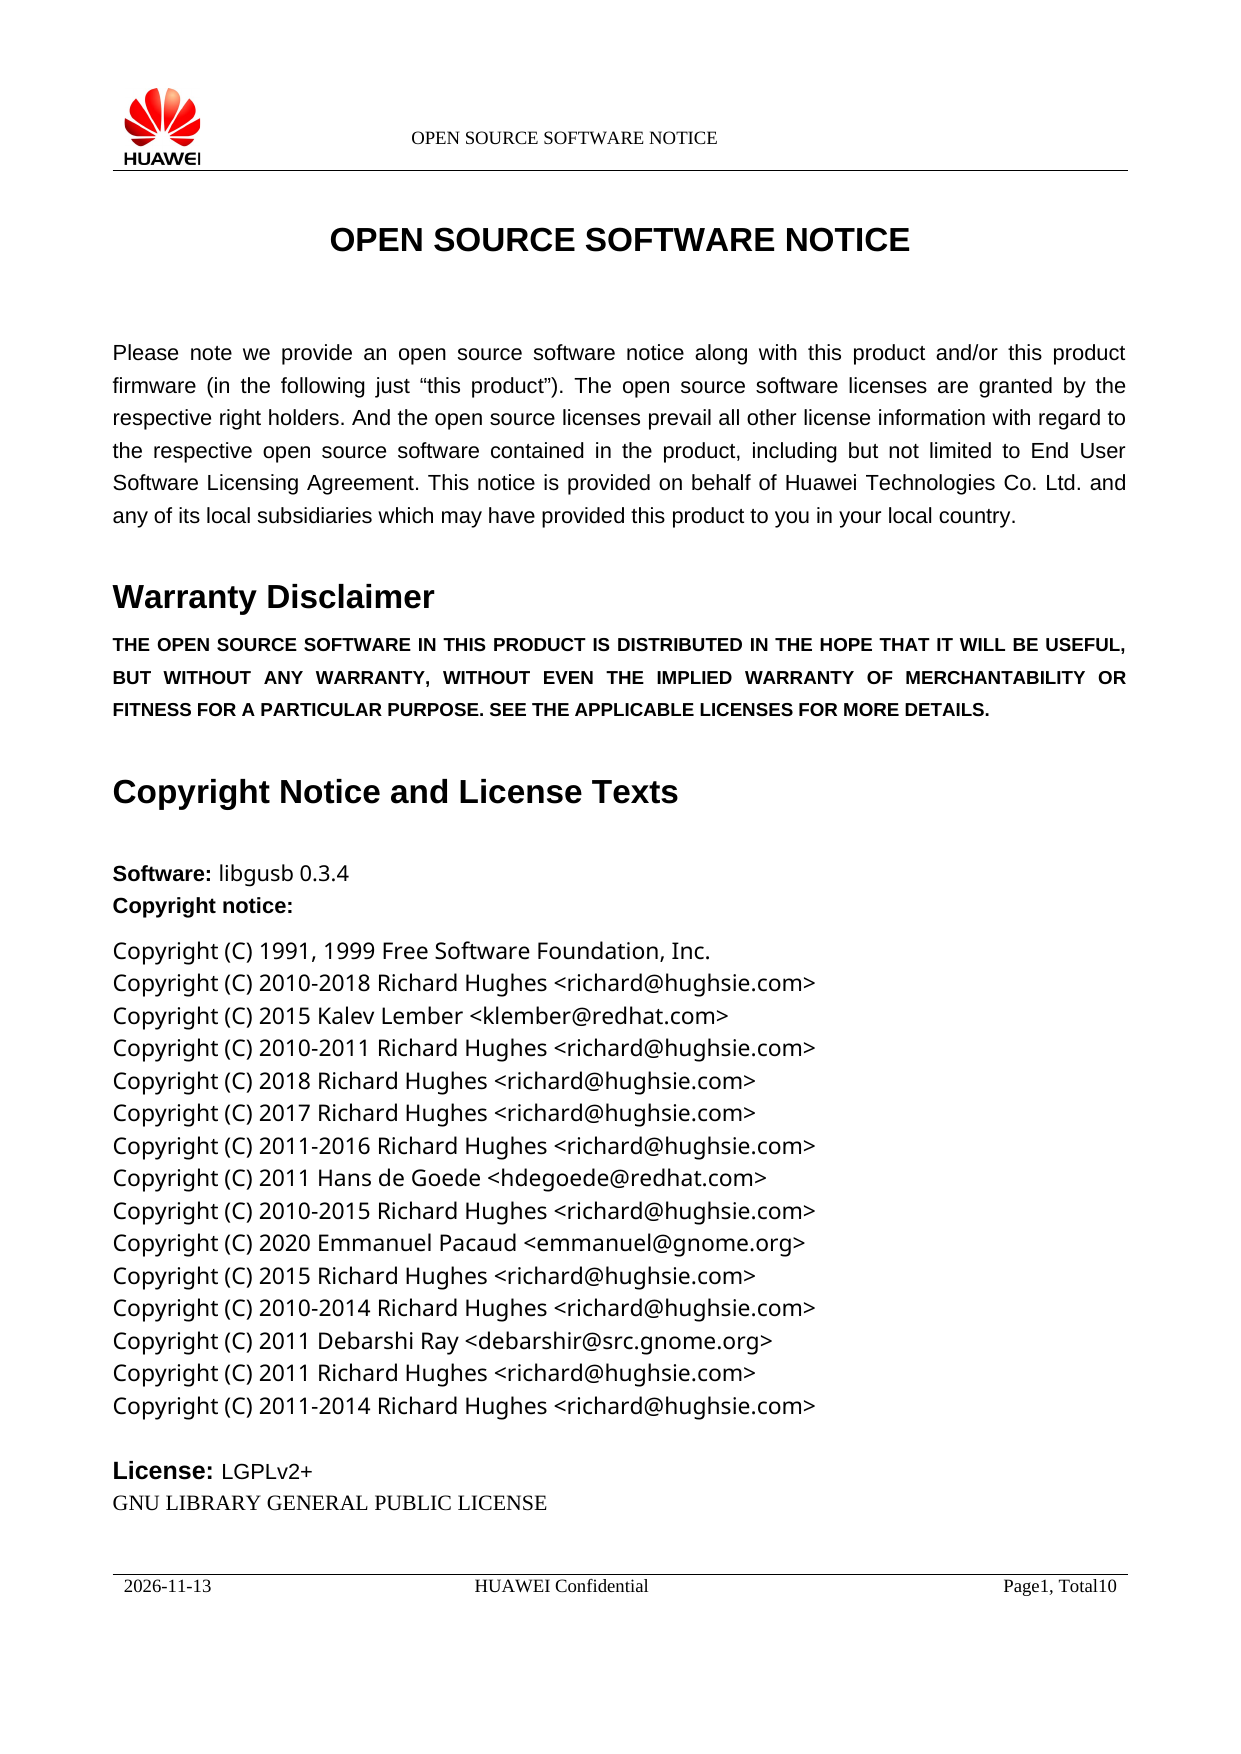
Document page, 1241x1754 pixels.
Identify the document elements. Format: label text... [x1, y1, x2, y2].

title Software: libgusb 0.3.4 [112, 856, 1128, 889]
text License: LGPLv2+ [112, 1454, 1128, 1486]
text Warranty Disclaimer [112, 564, 1128, 629]
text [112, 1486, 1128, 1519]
text Please note we provide an open source software notice along with this product and/or this product firmware (in the following just “this product”). The open source software licenses are granted by the respective right holders. And the open source licenses prevail all other license information with regard to the respective open source software contained in the product, including but not limited to End User Software Licensing Agreement. This notice is provided on behalf of Huawei Technologies Co. Ltd. and any of its local subsidiaries which may have provided this product to you in your local country. [112, 336, 1128, 531]
text Copyright notice: [112, 889, 1128, 921]
text Copyright Notice and License Texts [112, 759, 1128, 824]
picture [124, 88, 201, 165]
text The open source software in this product is distributed in the hope that it will be useful, but WITHOUT ANY WARRANTY, without even the implied warranty of MERCHANTABILITY or FITNESS FOR A PARTICULAR PURPOSE. See the applicable licenses for more details. [112, 629, 1128, 726]
text Copyright (C) 1991, 1999 Free Software Foundation, Inc. Copyright (C) 2010-2018 Richard Hughes <richard@hughsie.com> Copyright (C) 2015 Kalev Lember <klember@redhat.com> Copyright (C) 2010-2011 Richard Hughes <richard@hughsie.com> Copyright (C) 2018 Richard Hughes <richard@hughsie.com> Copyright (C) 2017 Richard Hughes <richard@hughsie.com> Copyright (C) 2011-2016 Richard Hughes <richard@hughsie.com> Copyright (C) 2011 Hans de Goede <hdegoede@redhat.com> Copyright (C) 2010-2015 Richard Hughes <richard@hughsie.com> Copyright (C) 2020 Emmanuel Pacaud <emmanuel@gnome.org> Copyright (C) 2015 Richard Hughes <richard@hughsie.com> Copyright (C) 2010-2014 Richard Hughes <richard@hughsie.com> Copyright (C) 2011 Debarshi Ray <debarshir@src.gnome.org> Copyright (C) 2011 Richard Hughes <richard@hughsie.com> Copyright (C) 2011-2014 Richard Hughes <richard@hughsie.com> [112, 934, 1128, 1454]
text OPEN SOURCE SOFTWARE NOTICE [112, 206, 1128, 271]
